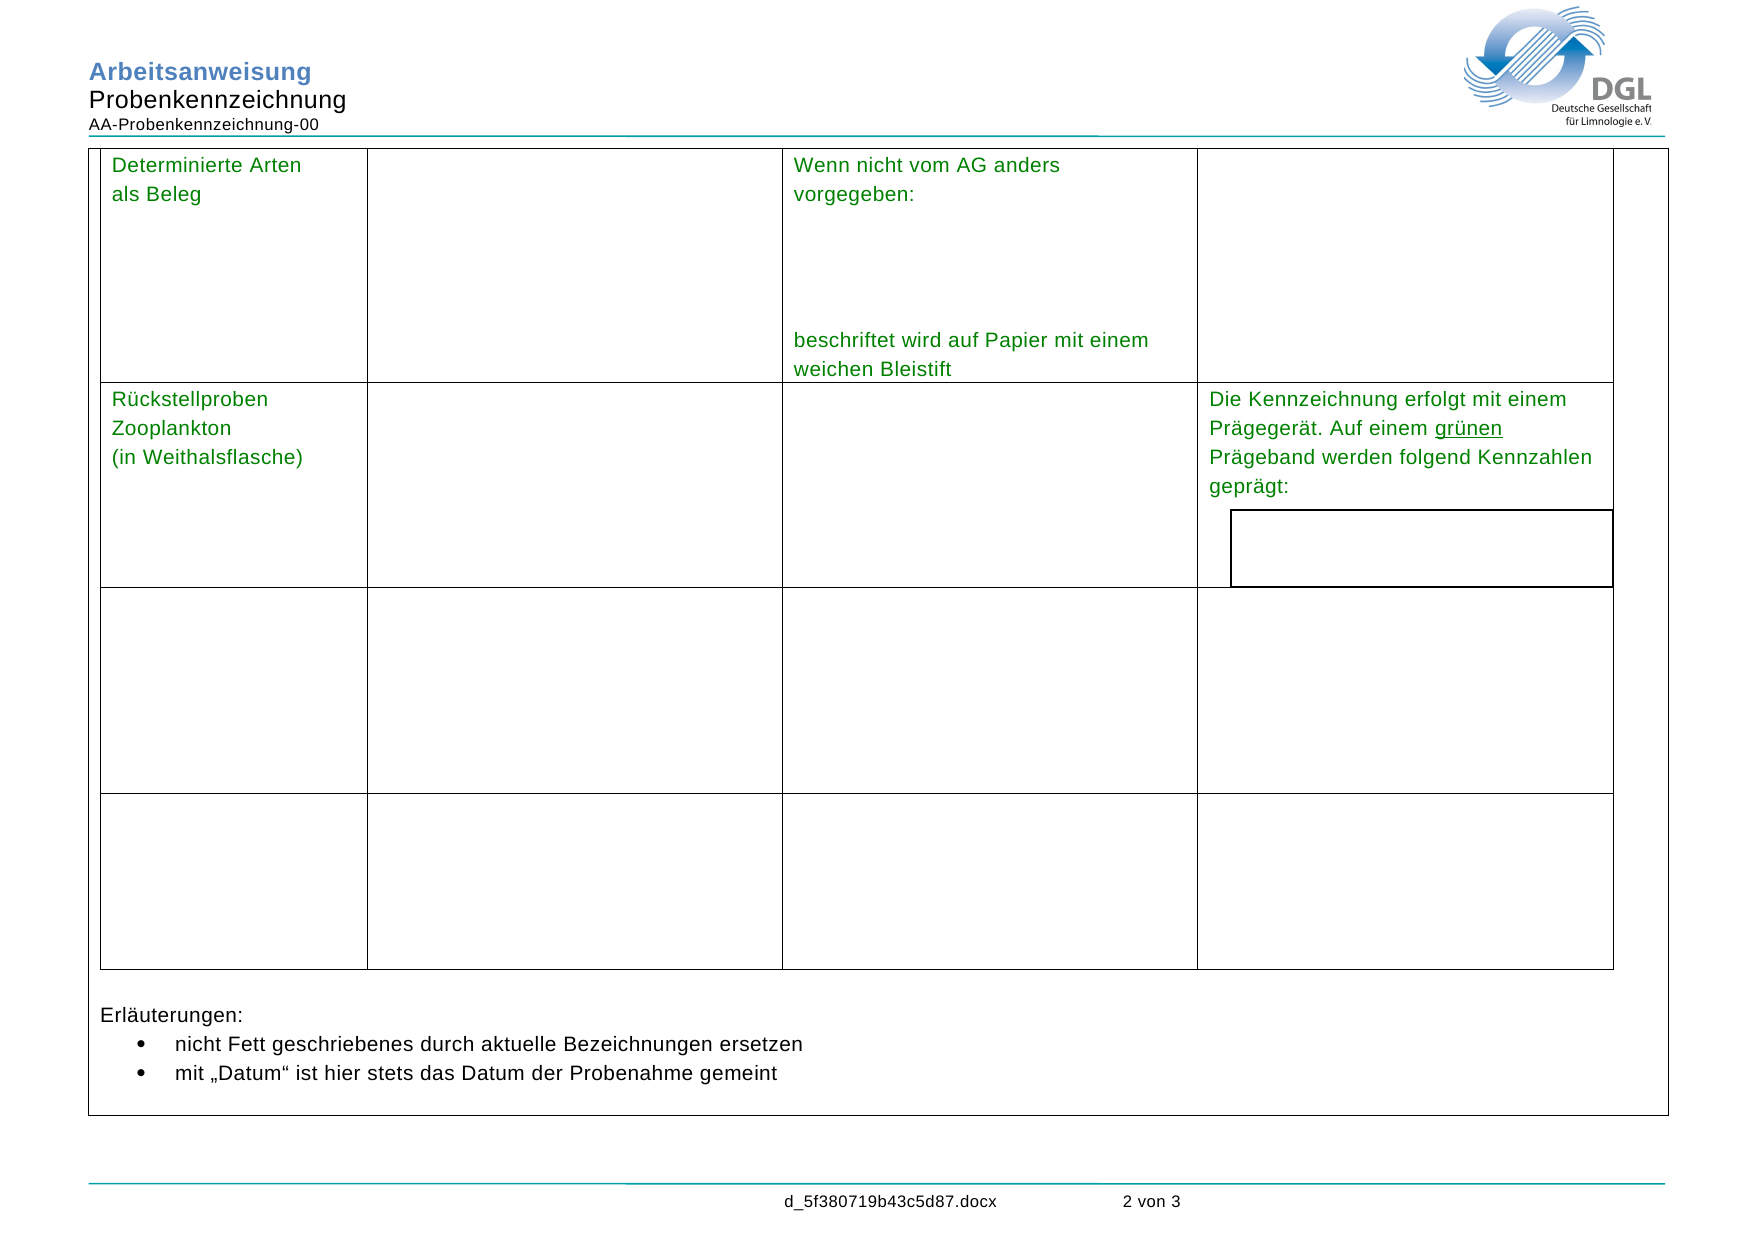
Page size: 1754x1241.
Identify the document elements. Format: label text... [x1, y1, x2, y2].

picture [1463, 0, 1652, 127]
table_cell Erläuterungen: nicht Fett geschriebenes durch aktuelle Bezeichnungen ersetzen mit „Datum“ ist hier stets das Datum der Probenahme gemeint [89, 149, 1668, 1115]
